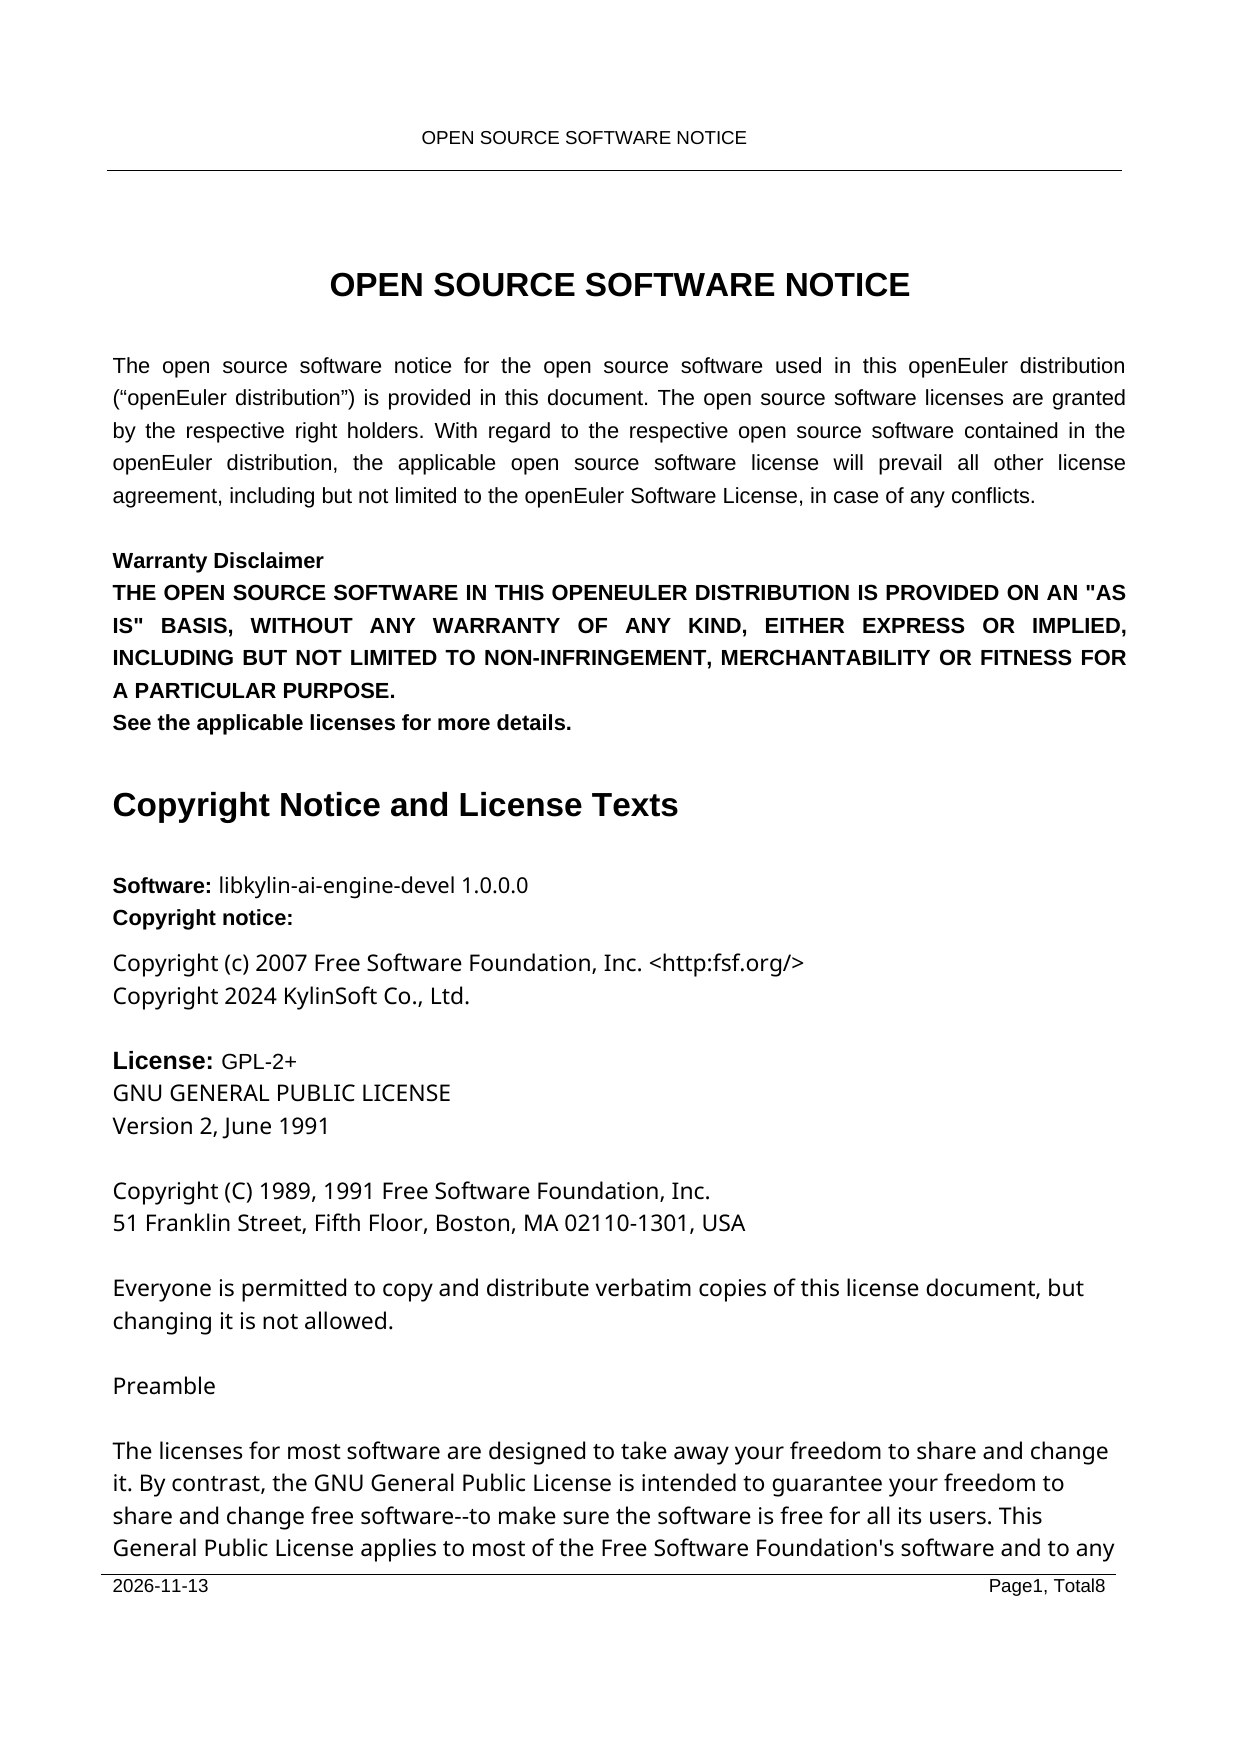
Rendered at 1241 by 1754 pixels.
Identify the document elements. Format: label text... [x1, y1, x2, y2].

text OPEN SOURCE SOFTWARE NOTICE [112, 251, 1128, 316]
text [112, 1434, 1128, 1564]
text License: GPL-2+ [112, 1044, 1128, 1077]
text GNU GENERAL PUBLIC LICENSE [112, 1077, 1128, 1109]
text Warranty Disclaimer [112, 544, 1128, 576]
text 51 Franklin Street, Fifth Floor, Boston, MA 02110-1301, USA [112, 1207, 1128, 1239]
title Software: libkylin-ai-engine-devel 1.0.0.0 [112, 869, 1128, 901]
text THE OPEN SOURCE SOFTWARE IN THIS OPENEULER DISTRIBUTION IS PROVIDED ON AN "AS IS" BASIS, WITHOUT ANY WARRANTY OF ANY KIND, EITHER EXPRESS OR IMPLIED, INCLUDING BUT NOT LIMITED TO NON-INFRINGEMENT, MERCHANTABILITY OR FITNESS FOR A PARTICULAR PURPOSE. See the applicable licenses for more details. [112, 576, 1128, 739]
text Copyright (c) 2007 Free Software Foundation, Inc. <http:fsf.org/> Copyright 2024 KylinSoft Co., Ltd. [112, 947, 1128, 1044]
text Version 2, June 1991 [112, 1109, 1128, 1142]
text Copyright notice: [112, 901, 1128, 934]
text The open source software notice for the open source software used in this openEuler distribution (“openEuler distribution”) is provided in this document. The open source software licenses are granted by the respective right holders. With regard to the respective open source software contained in the openEuler distribution, the applicable open source software license will prevail all other license agreement, including but not limited to the openEuler Software License, in case of any conflicts. [112, 349, 1128, 511]
text Copyright Notice and License Texts [112, 771, 1128, 836]
text Copyright (C) 1989, 1991 Free Software Foundation, Inc. [112, 1174, 1128, 1207]
text Everyone is permitted to copy and distribute verbatim copies of this license document, but changing it is not allowed. [112, 1272, 1128, 1337]
text Preamble [112, 1369, 1128, 1402]
